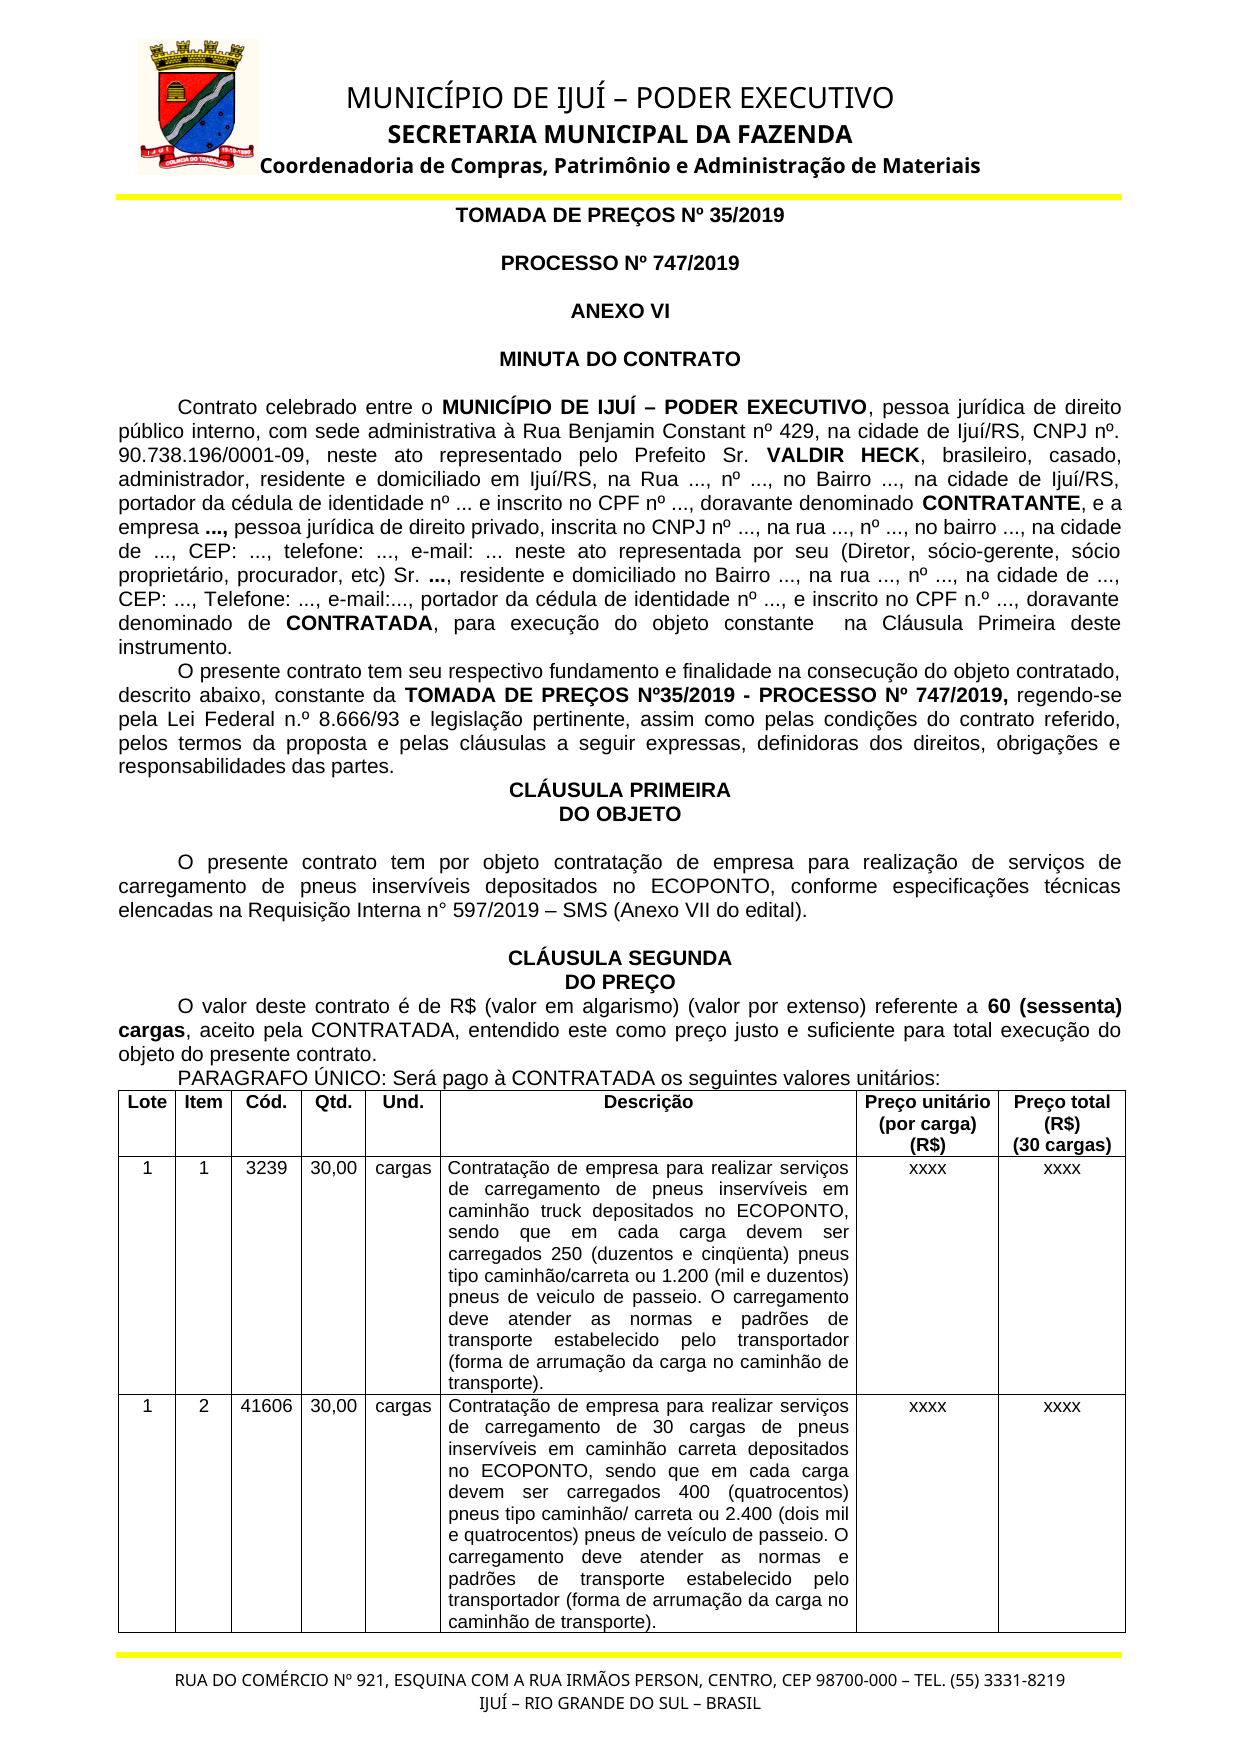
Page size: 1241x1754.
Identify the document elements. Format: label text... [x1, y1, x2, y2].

text PROCESSO Nº 747/2019 [118, 251, 1122, 275]
text O presente contrato tem por objeto contratação de empresa para realização de serviços de carregamento de pneus inservíveis depositados no ECOPONTO, conforme especificações técnicas elencadas na Requisição Interna n° 597/2019 – SMS (Anexo VII do edital). [118, 850, 1122, 922]
picture [138, 39, 259, 175]
text CLÁUSULA PRIMEIRA [118, 778, 1122, 802]
text O presente contrato tem seu respectivo fundamento e finalidade na consecução do objeto contratado, descrito abaixo, constante da TOMADA DE PREÇOS Nº35/2019 - PROCESSO Nº 747/2019, regendo-se pela Lei Federal n.º 8.666/93 e legislação pertinente, assim como pelas condições do contrato referido, pelos termos da proposta e pelas cláusulas a seguir expressas, definidoras dos direitos, obrigações e responsabilidades das partes. [118, 658, 1122, 778]
text CLÁUSULA SEGUNDA [118, 946, 1122, 970]
text DO OBJETO [118, 802, 1122, 826]
text DO PREÇO [118, 970, 1122, 994]
text Contrato celebrado entre o MUNICÍPIO DE IJUÍ – PODER EXECUTIVO, pessoa jurídica de direito público interno, com sede administrativa à Rua Benjamin Constant nº 429, na cidade de Ijuí/RS, CNPJ nº. 90.738.196/0001-09, neste ato representado pelo Prefeito Sr. VALDIR HECK, brasileiro, casado, administrador, residente e domiciliado em Ijuí/RS, na Rua ..., nº ..., no Bairro ..., na cidade de Ijuí/RS, portador da cédula de identidade nº ... e inscrito no CPF nº ..., doravante denominado CONTRATANTE, e a empresa ..., pessoa jurídica de direito privado, inscrita no CNPJ nº ..., na rua ..., nº ..., no bairro ..., na cidade de ..., CEP: ..., telefone: ..., e-mail: ... neste ato representada por seu (Diretor, sócio-gerente, sócio proprietário, procurador, etc) Sr. ..., residente e domiciliado no Bairro ..., na rua ..., nº ..., na cidade de ..., CEP: ..., Telefone: ..., e-mail:..., portador da cédula de identidade nº ..., e inscrito no CPF n.º ..., doravante denominado de CONTRATADA, para execução do objeto constante na Cláusula Primeira deste instrumento. [118, 395, 1122, 658]
text TOMADA DE PREÇOS Nº 35/2019 [118, 203, 1122, 227]
text MINUTA DO CONTRATO [118, 347, 1122, 371]
text ANEXO VI [118, 299, 1122, 323]
